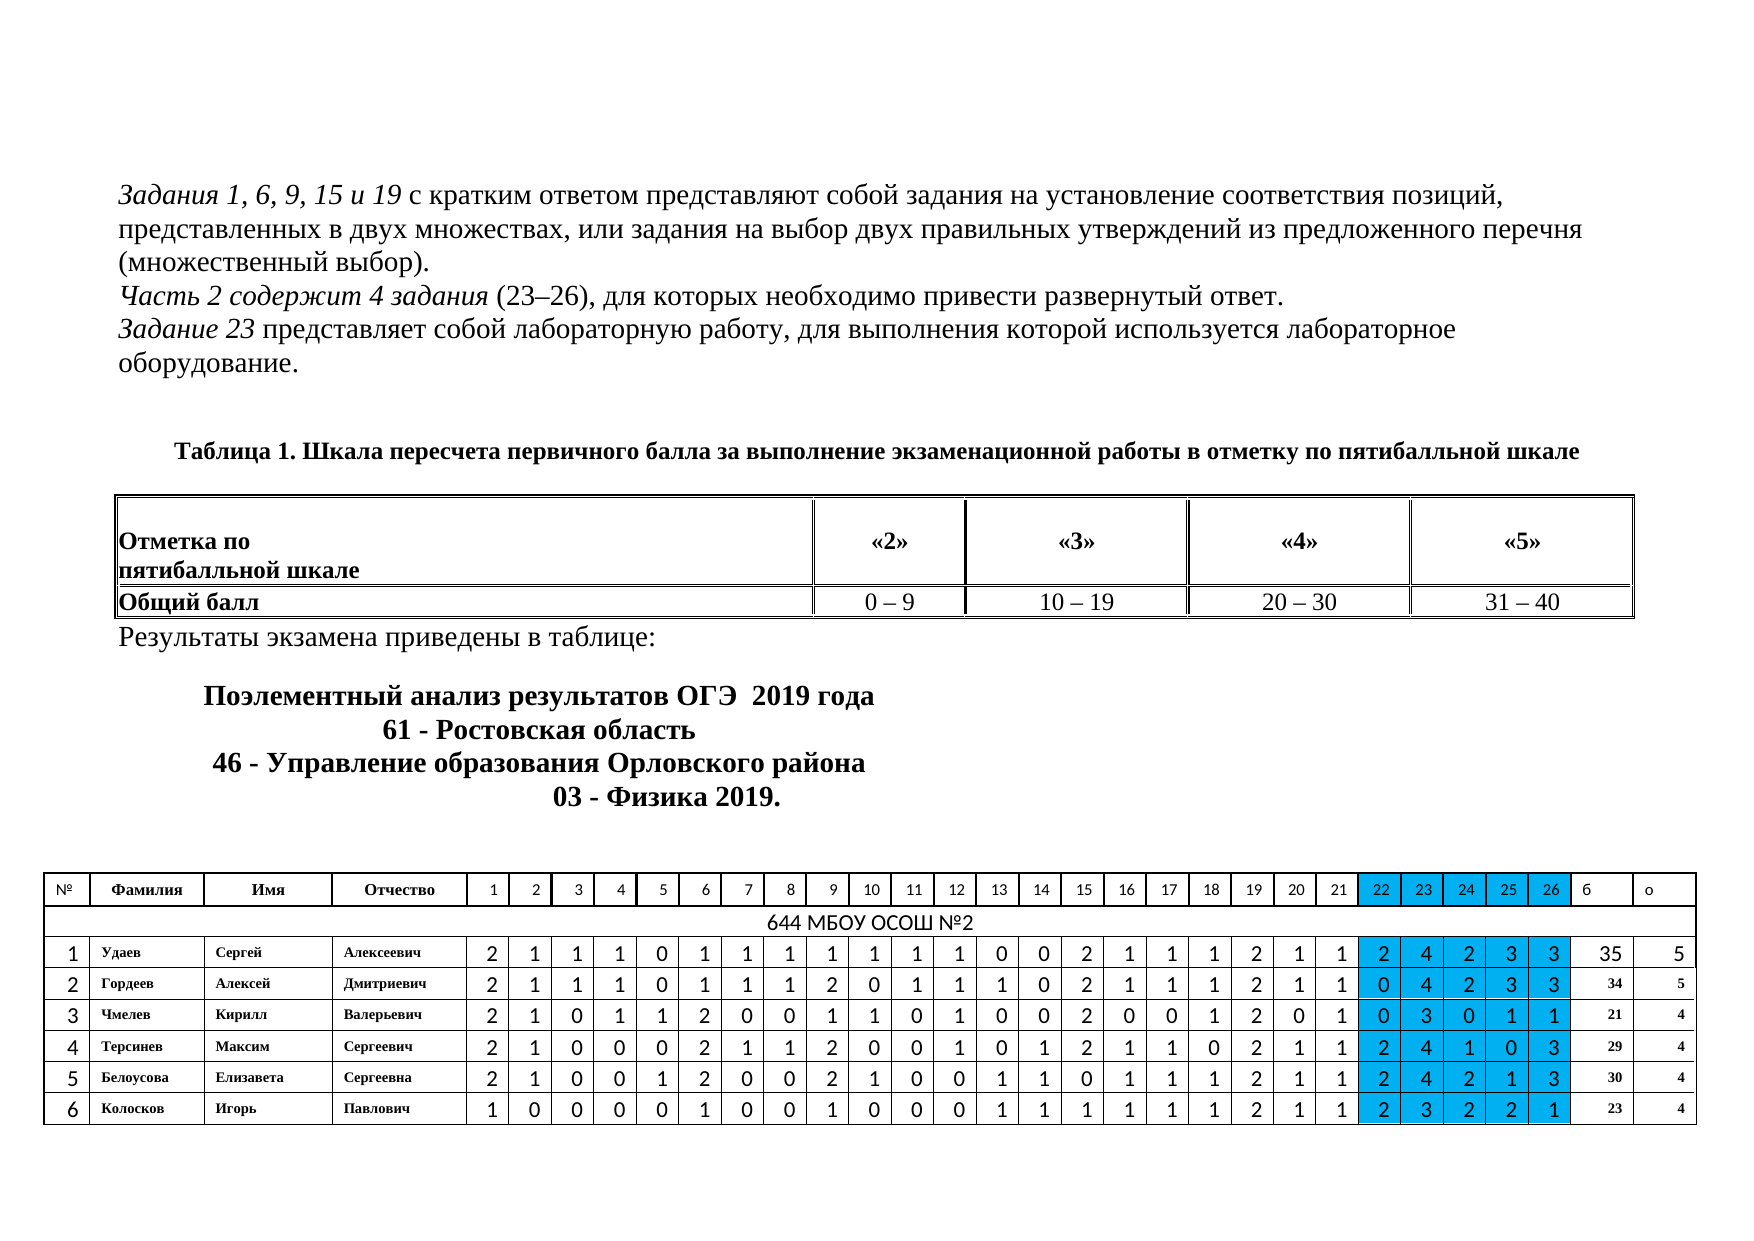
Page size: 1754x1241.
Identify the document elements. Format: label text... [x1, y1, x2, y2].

table_header 15 [1062, 874, 1103, 905]
table_cell 0 [594, 1062, 636, 1092]
table_cell 1 [1316, 1031, 1358, 1061]
table_cell 2 [807, 968, 848, 998]
table_cell 2 [1444, 937, 1485, 967]
table_cell Максим [205, 1031, 332, 1061]
table_cell 0 [892, 1093, 933, 1123]
table_cell 1 [1444, 1031, 1485, 1061]
table_cell 1 [1147, 1062, 1188, 1092]
table_cell 1 [764, 937, 806, 967]
table_cell Дмитриевич [333, 968, 466, 998]
table_cell 2 [1444, 968, 1485, 998]
table_cell 0 [892, 1062, 933, 1092]
table_header 25 [1487, 874, 1527, 905]
table_cell 6 [45, 1093, 89, 1123]
table_cell 1 [934, 1000, 976, 1030]
table_header 21 [1317, 874, 1357, 905]
text Таблица 1. Шкала пересчета первичного балла за выполнение экзаменационной работы в отметку по пятибалльной шкале [118, 436, 1636, 465]
table_cell 1 [1316, 968, 1358, 998]
table_cell 3 [1529, 1031, 1570, 1061]
table_cell 1 [45, 937, 89, 967]
table_cell Павлович [333, 1093, 466, 1123]
table_cell 1 [1104, 1062, 1146, 1092]
table_header 4 [595, 874, 635, 905]
table_cell 20 – 30 [1188, 587, 1411, 616]
table_header 19 [1232, 874, 1273, 905]
table_cell 1 [1104, 937, 1146, 967]
table_cell Алексеевич [333, 937, 466, 967]
table_cell 2 [1232, 968, 1273, 998]
table_cell 1 [807, 1093, 848, 1123]
table_cell 1 [849, 1062, 891, 1092]
table_cell 1 [764, 1031, 806, 1061]
table_cell 3 [1401, 1000, 1443, 1030]
table_cell 2 [679, 1000, 721, 1030]
table_cell 29 [1571, 1031, 1633, 1061]
table_cell 0 [637, 968, 678, 998]
table_cell 2 [1359, 1062, 1400, 1092]
table_cell 0 [722, 1093, 763, 1123]
table_cell 0 [1359, 968, 1400, 998]
table_cell 1 [1147, 1031, 1188, 1061]
table_cell 1 [1019, 1093, 1061, 1123]
table_cell 0 [977, 1000, 1018, 1030]
table_header 5 [638, 874, 678, 905]
table_cell 4 [1401, 1031, 1443, 1061]
table_cell 2 [1062, 1031, 1103, 1061]
table_cell 1 [1274, 937, 1315, 967]
table_cell Сергеевич [333, 1031, 466, 1061]
table_cell 34 [1571, 968, 1633, 998]
table_cell Алексей [205, 968, 332, 998]
table_cell 4 [1634, 999, 1696, 1030]
table_header 26 [1529, 874, 1570, 905]
table_cell 31 – 40 [1411, 584, 1633, 616]
table_cell 0 – 9 [814, 587, 965, 616]
table_header 9 [807, 874, 848, 905]
table_header 17 [1147, 874, 1188, 905]
table_header 11 [892, 874, 933, 905]
table_cell 1 [1529, 1093, 1570, 1123]
table_header б [1572, 874, 1632, 905]
table_header 12 [935, 874, 975, 905]
table_header № [45, 874, 89, 905]
table_cell 4 [1634, 1061, 1696, 1092]
table_cell 1 [509, 937, 551, 967]
table_cell 2 [1232, 1031, 1273, 1061]
table_cell 2 [467, 937, 508, 967]
table_cell 1 [722, 968, 763, 998]
table_cell 1 [679, 968, 721, 998]
table_cell 1 [1104, 1093, 1146, 1123]
table_cell 0 [552, 1062, 593, 1092]
table_header Отметка по пятибалльной шкале [118, 498, 814, 584]
table_cell 1 [934, 1031, 976, 1061]
table_cell 0 [764, 1062, 806, 1092]
table_cell 1 [1189, 968, 1231, 998]
table_cell 1 [1147, 937, 1188, 967]
text Часть 2 содержит 4 задания (23–26), для которых необходимо привести развернутый ответ. [118, 278, 1636, 311]
table_cell 644 МБОУ ОСОШ №2 [45, 907, 1695, 936]
table_header 20 [1275, 874, 1315, 905]
table_header 6 [680, 874, 720, 905]
table_cell 4 [1401, 1062, 1443, 1092]
table_cell 2 [1062, 968, 1103, 998]
table_cell 3 [45, 1000, 89, 1030]
table_cell 2 [1444, 1093, 1485, 1123]
table_cell 1 [679, 1093, 721, 1123]
table_cell 0 [594, 1031, 636, 1061]
table_cell 1 [1104, 1031, 1146, 1061]
table_header Фамилия [91, 874, 203, 905]
table_header 18 [1190, 874, 1230, 905]
table_cell Чмелев [90, 1000, 204, 1030]
table_cell 2 [1486, 1093, 1528, 1123]
table_cell 1 [977, 1062, 1018, 1092]
table_cell 1 [509, 968, 551, 998]
table_cell 1 [1274, 1031, 1315, 1061]
table_cell Елизавета [205, 1062, 332, 1092]
table_cell 1 [1104, 968, 1146, 998]
table_cell 1 [807, 1000, 848, 1030]
table_cell 2 [1359, 937, 1400, 967]
table_cell 2 [679, 1062, 721, 1092]
table_cell 1 [467, 1093, 508, 1123]
table_cell 3 [1401, 1093, 1443, 1123]
table_cell 2 [807, 1031, 848, 1061]
table_cell 1 [1189, 1062, 1231, 1092]
table_cell 1 [1274, 1093, 1315, 1123]
table_cell 0 [1274, 1000, 1315, 1030]
table_cell 1 [509, 1000, 551, 1030]
table_cell 1 [977, 1093, 1018, 1123]
table_header 3 [553, 874, 593, 905]
table_cell Кирилл [205, 1000, 332, 1030]
table_cell 2 [1232, 937, 1273, 967]
table_cell 1 [1486, 1000, 1528, 1030]
table_cell Сергеевна [333, 1062, 466, 1092]
table_cell 2 [1232, 1093, 1273, 1123]
table_cell 1 [679, 937, 721, 967]
table_cell 2 [679, 1031, 721, 1061]
table_cell 1 [594, 968, 636, 998]
table_cell 0 [849, 1093, 891, 1123]
table_cell 2 [467, 1031, 508, 1061]
table_cell 1 [1486, 1062, 1528, 1092]
table_cell 2 [1062, 1000, 1103, 1030]
table_cell 0 [509, 1093, 551, 1123]
table_cell 10 – 19 [965, 584, 1188, 616]
table_cell 2 [1444, 1062, 1485, 1092]
table_header 23 [1402, 874, 1442, 905]
table_cell 1 [892, 968, 933, 998]
table_cell Сергей [205, 937, 332, 967]
table_cell 0 [764, 1093, 806, 1123]
table_cell 1 [637, 1062, 678, 1092]
table_cell 0 [1359, 1000, 1400, 1030]
table_cell 0 [722, 1062, 763, 1092]
table_cell 0 [1189, 1031, 1231, 1061]
table_cell 2 [467, 1000, 508, 1030]
table_cell 0 [1062, 1062, 1103, 1092]
table_cell 1 [934, 937, 976, 967]
table_cell 0 [934, 1093, 976, 1123]
table_header «3» [965, 496, 1188, 584]
table_header 10 [850, 874, 890, 905]
table_cell 1 [1189, 1093, 1231, 1123]
table_cell 0 [849, 1031, 891, 1061]
table_cell 1 [1316, 1000, 1358, 1030]
table_cell Белоусова [90, 1062, 204, 1092]
table_cell 1 [1316, 1093, 1358, 1123]
table_cell 2 [1062, 937, 1103, 967]
table_cell 1 [1147, 1093, 1188, 1123]
table_cell 30 [1571, 1062, 1633, 1092]
table_cell 1 [1019, 1062, 1061, 1092]
table_cell 0 [1019, 937, 1061, 967]
table_cell 21 [1571, 1000, 1633, 1030]
table_cell 1 [1019, 1031, 1061, 1061]
table_cell 4 [45, 1031, 89, 1061]
table_cell 1 [722, 1031, 763, 1061]
table_cell Игорь [205, 1093, 332, 1123]
table_cell 0 [1147, 1000, 1188, 1030]
table_cell 1 [849, 1000, 891, 1030]
table_cell 5 [1634, 967, 1696, 998]
table_cell 23 [1571, 1093, 1633, 1123]
table_cell 1 [1062, 1093, 1103, 1123]
table_cell 1 [637, 1000, 678, 1030]
table_header Поэлементный анализ результатов ОГЭ 2019 года 61 - Ростовская область 46 - Управление образования Орловского района 03 - Физика 2019. [44, 678, 1289, 812]
table_cell 2 [45, 968, 89, 998]
table_header Отчество [333, 874, 466, 905]
table_header 24 [1444, 874, 1485, 905]
table_header 16 [1105, 874, 1145, 905]
table_cell 1 [807, 937, 848, 967]
table_cell 1 [552, 937, 593, 967]
table_header 1 [468, 874, 508, 905]
table_cell 0 [1444, 1000, 1485, 1030]
text Задания 1, 6, 9, 15 и 19 с кратким ответом представляют собой задания на установление соответствия позиций, представленных в двух множествах, или задания на выбор двух правильных утверждений из предложенного перечня (множественный выбор). [118, 177, 1636, 278]
table_cell 1 [977, 968, 1018, 998]
table_cell 3 [1529, 968, 1570, 998]
text Результаты экзамена приведены в таблице: [118, 619, 1636, 652]
table_cell 0 [764, 1000, 806, 1030]
table_cell 5 [1634, 937, 1695, 967]
table_cell 1 [1189, 1000, 1231, 1030]
table_cell Общий балл [116, 584, 814, 616]
table_header 8 [765, 874, 805, 905]
text Задание 23 представляет собой лабораторную работу, для выполнения которой используется лабораторное оборудование. [118, 311, 1636, 378]
table_cell 0 [1019, 968, 1061, 998]
table_cell 1 [1147, 968, 1188, 998]
table_header 22 [1359, 874, 1400, 905]
table_cell 4 [1401, 937, 1443, 967]
table_cell Гордеев [90, 968, 204, 998]
table_cell 2 [1359, 1031, 1400, 1061]
table_cell 4 [1634, 1030, 1696, 1061]
table_cell 0 [892, 1031, 933, 1061]
table_cell 2 [807, 1062, 848, 1092]
table_cell 1 [1274, 968, 1315, 998]
table_cell 1 [1316, 1062, 1358, 1092]
table_cell 1 [509, 1031, 551, 1061]
table_cell Терсинев [90, 1031, 204, 1061]
table_cell 0 [1019, 1000, 1061, 1030]
table_cell 3 [1529, 1062, 1570, 1092]
table_cell 3 [1486, 937, 1528, 967]
table_cell 2 [467, 968, 508, 998]
table_cell 0 [977, 937, 1018, 967]
table_cell 0 [722, 1000, 763, 1030]
table_cell 2 [1232, 1062, 1273, 1092]
table_cell 1 [594, 937, 636, 967]
table_header «4» [1188, 498, 1411, 584]
table_cell 0 [552, 1000, 593, 1030]
table_cell 0 [934, 1062, 976, 1092]
table_cell 2 [1232, 1000, 1273, 1030]
table_cell 1 [849, 937, 891, 967]
table_cell 1 [892, 937, 933, 967]
table_cell 0 [977, 1031, 1018, 1061]
table_header 14 [1020, 874, 1060, 905]
table_cell 0 [637, 1093, 678, 1123]
table_header «5» [1411, 498, 1632, 584]
table_cell Валерьевич [333, 1000, 466, 1030]
table_cell 0 [1104, 1000, 1146, 1030]
table_cell Колосков [90, 1093, 204, 1123]
table_cell 2 [1359, 1093, 1400, 1123]
table_cell Удаев [90, 937, 204, 967]
table_header 7 [722, 874, 763, 905]
table_cell 1 [1274, 1062, 1315, 1092]
table_cell 1 [722, 937, 763, 967]
table_cell 4 [1634, 1092, 1696, 1123]
table_cell 1 [1189, 937, 1231, 967]
table_cell 0 [637, 937, 678, 967]
table_header Имя [205, 874, 331, 905]
table_cell 35 [1571, 937, 1633, 967]
table_cell 0 [849, 968, 891, 998]
table_cell 1 [764, 968, 806, 998]
table_cell 4 [1401, 968, 1443, 998]
table_cell 1 [552, 968, 593, 998]
table_cell 0 [892, 1000, 933, 1030]
table_cell 0 [637, 1031, 678, 1061]
table_cell 0 [552, 1093, 593, 1123]
table_cell 0 [1486, 1031, 1528, 1061]
table_cell 1 [1529, 1000, 1570, 1030]
table_cell 0 [594, 1093, 636, 1123]
table_cell 3 [1529, 937, 1570, 967]
table_cell 1 [509, 1062, 551, 1092]
table_cell 2 [467, 1062, 508, 1092]
table_header «2» [814, 496, 965, 584]
table_cell 1 [934, 968, 976, 998]
table_header 2 [510, 874, 550, 905]
table_cell 1 [1316, 937, 1358, 967]
table_cell 5 [45, 1062, 89, 1092]
table_cell 3 [1486, 968, 1528, 998]
table_cell 0 [552, 1031, 593, 1061]
table_header о [1634, 874, 1695, 905]
table_header 13 [977, 874, 1018, 905]
table_cell 1 [594, 1000, 636, 1030]
